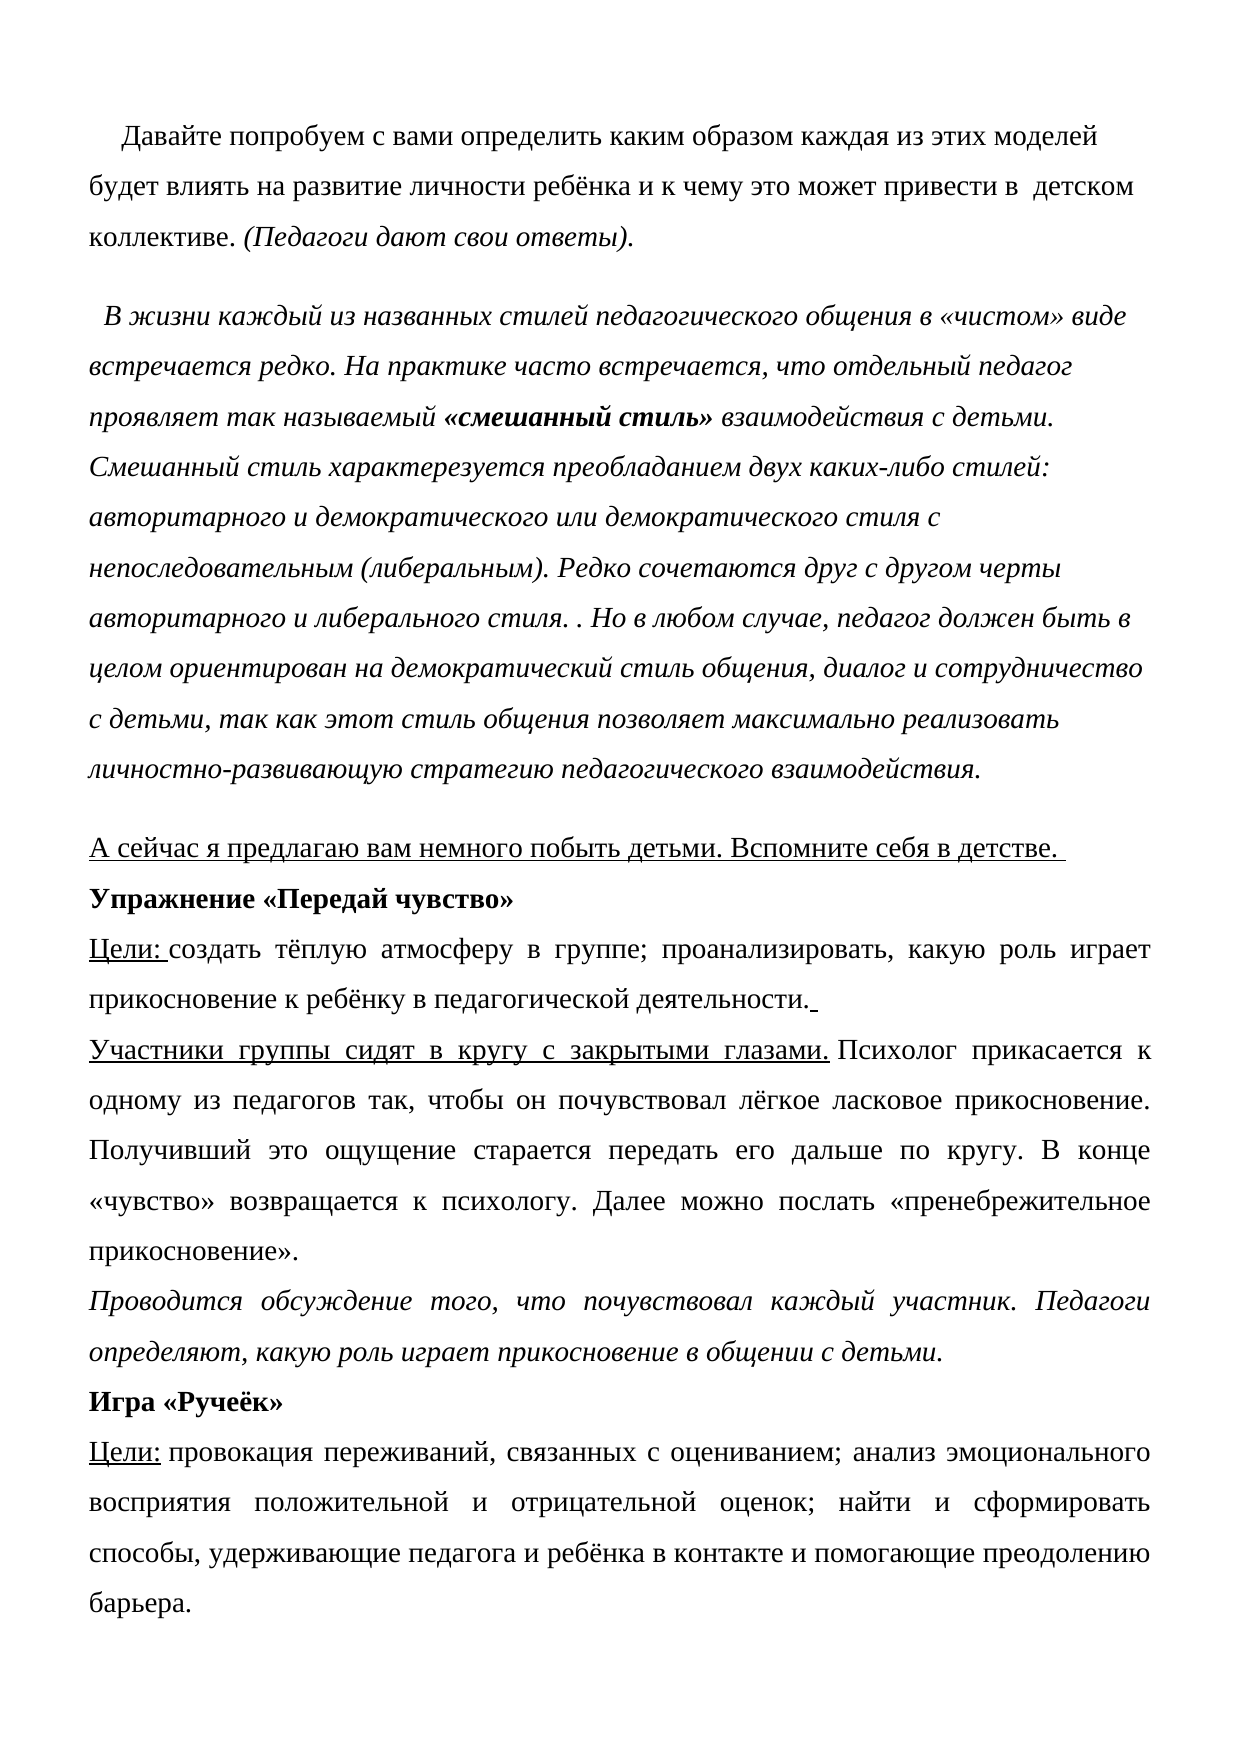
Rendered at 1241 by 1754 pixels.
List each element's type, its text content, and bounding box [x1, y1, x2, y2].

text В жизни каждый из названных стилей педагогического общения в «чистом» виде встречается редко. На практике часто встречается, что отдельный педагог проявляет так называемый «смешанный стиль» взаимодействия с детьми. Смешанный стиль характерезуется преобладанием двух каких-либо стилей: авторитарного и демократического или демократического стиля с непоследовательным (либеральным). Редко сочетаются друг с другом черты авторитарного и либерального стиля. . Но в любом случае, педагог должен быть в целом ориентирован на демократический стиль общения, диалог и сотрудничество с детьми, так как этот стиль общения позволяет максимально реализовать личностно-развивающую стратегию педагогического взаимодействия. [89, 298, 1152, 784]
text Цели: провокация переживаний, связанных с оцениванием; анализ эмоционального восприятия положительной и отрицательной оценок; найти и сформировать способы, удерживающие педагога и ребёнка в контакте и помогающие преодолению барьера. [89, 1434, 1152, 1619]
text Упражнение «Передай чувство» [89, 881, 1152, 914]
text Давайте попробуем с вами определить каким образом каждая из этих моделей будет влиять на развитие личности ребёнка и к чему это может привести в детском коллективе. (Педагоги дают свои ответы). [89, 118, 1152, 252]
text Игра «Ручеёк» [89, 1384, 1152, 1417]
text Цели: создать тёплую атмосферу в группе; проанализировать, какую роль играет прикосновение к ребёнку в педагогической деятельности. [89, 931, 1152, 1015]
text Проводится обсуждение того, что почувствовал каждый участник. Педагоги определяют, какую роль играет прикосновение в общении с детьми. [89, 1283, 1152, 1367]
text Участники группы сидят в кругу с закрытыми глазами. Психолог прикасается к одному из педагогов так, чтобы он почувствовал лёгкое ласковое прикосновение. Получивший это ощущение старается передать его дальше по кругу. В конце «чувство» возвращается к психологу. Далее можно послать «пренебрежительное прикосновение». [89, 1032, 1152, 1267]
text А сейчас я предлагаю вам немного побыть детьми. Вспомните себя в детстве. [89, 831, 1152, 864]
